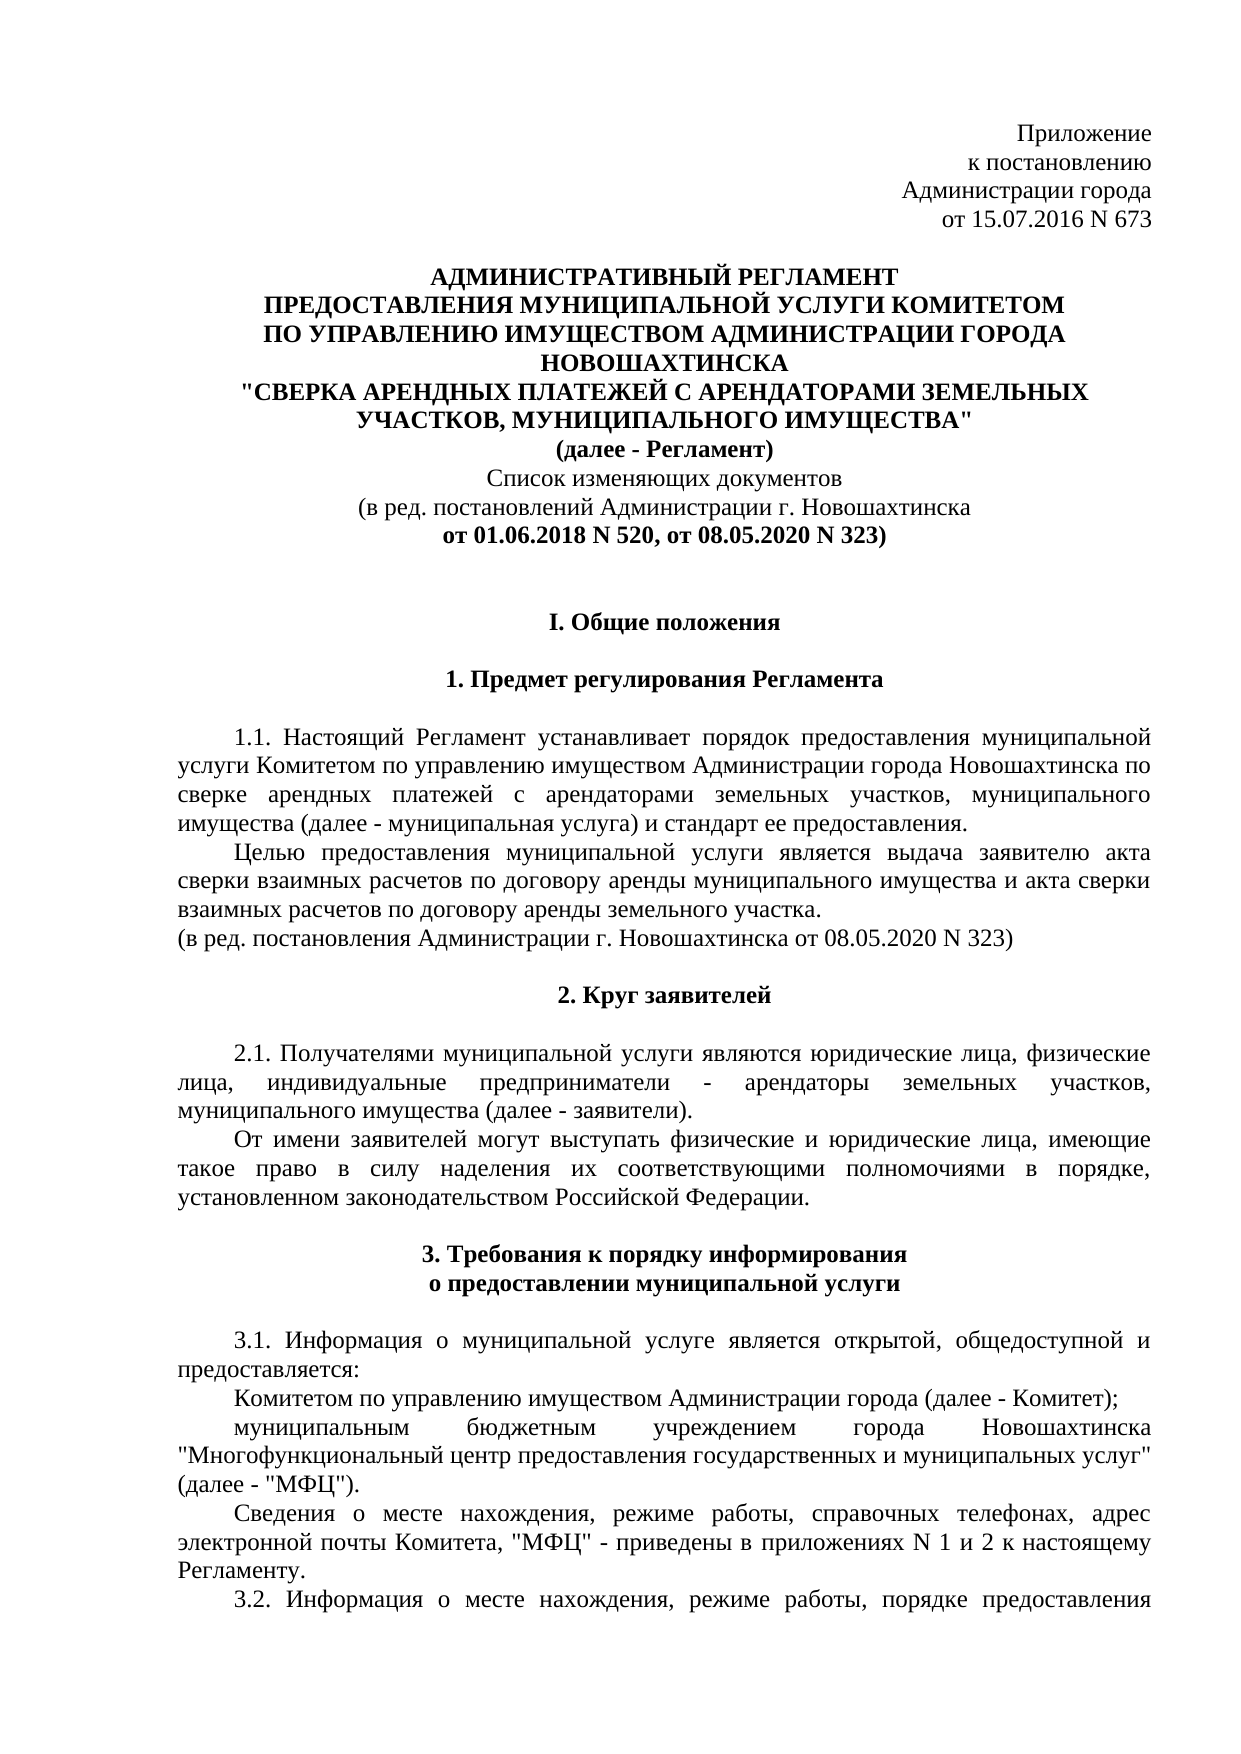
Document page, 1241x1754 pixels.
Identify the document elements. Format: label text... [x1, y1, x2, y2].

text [177, 1584, 1152, 1613]
text Сведения о месте нахождения, режиме работы, справочных телефонах, адрес электронной почты Комитета, "МФЦ" - приведены в приложениях N 1 и 2 к настоящему Регламенту. [177, 1498, 1152, 1584]
title "СВЕРКА АРЕНДНЫХ ПЛАТЕЖЕЙ С АРЕНДАТОРАМИ ЗЕМЕЛЬНЫХ [177, 377, 1152, 406]
text 1.1. Настоящий Регламент устанавливает порядок предоставления муниципальной услуги Комитетом по управлению имуществом Администрации города Новошахтинска по сверке арендных платежей с арендаторами земельных участков, муниципального имущества (далее - муниципальная услуга) и стандарт ее предоставления. [177, 722, 1152, 837]
text Администрации города [177, 176, 1152, 204]
title ПО УПРАВЛЕНИЮ ИМУЩЕСТВОМ АДМИНИСТРАЦИИ ГОРОДА НОВОШАХТИНСКА [177, 319, 1152, 377]
title 1. Предмет регулирования Регламента [177, 664, 1152, 693]
title ПРЕДОСТАВЛЕНИЯ МУНИЦИПАЛЬНОЙ УСЛУГИ КОМИТЕТОМ [177, 291, 1152, 319]
text муниципальным бюджетным учреждением города Новошахтинска "Многофункциональный центр предоставления государственных и муниципальных услуг" (далее - "МФЦ"). [177, 1412, 1152, 1498]
text от 15.07.2016 N 673 [177, 204, 1152, 233]
title о предоставлении муниципальной услуги [177, 1268, 1152, 1297]
text (в ред. постановления Администрации г. Новошахтинска от 08.05.2020 N 323) [177, 923, 1152, 952]
title 3. Требования к порядку информирования [177, 1239, 1152, 1268]
title УЧАСТКОВ, МУНИЦИПАЛЬНОГО ИМУЩЕСТВА" [177, 406, 1152, 434]
text От имени заявителей могут выступать физические и юридические лица, имеющие такое право в силу наделения их соответствующими полномочиями в порядке, установленном законодательством Российской Федерации. [177, 1124, 1152, 1211]
text Комитетом по управлению имуществом Администрации города (далее - Комитет); [177, 1383, 1152, 1412]
title АДМИНИСТРАТИВНЫЙ РЕГЛАМЕНТ [177, 262, 1152, 291]
title от 01.06.2018 N 520, от 08.05.2020 N 323) [177, 521, 1152, 549]
title I. Общие положения [177, 607, 1152, 636]
text к постановлению [177, 147, 1152, 176]
title (далее - Регламент) [177, 434, 1152, 463]
text 2.1. Получателями муниципальной услуги являются юридические лица, физические лица, индивидуальные предприниматели - арендаторы земельных участков, муниципального имущества (далее - заявители). [177, 1038, 1152, 1124]
text Целью предоставления муниципальной услуги является выдача заявителю акта сверки взаимных расчетов по договору аренды муниципального имущества и акта сверки взаимных расчетов по договору аренды земельного участка. [177, 837, 1152, 923]
text 3.1. Информация о муниципальной услуге является открытой, общедоступной и предоставляется: [177, 1326, 1152, 1383]
text Список изменяющих документов [177, 463, 1152, 492]
title 2. Круг заявителей [177, 981, 1152, 1009]
text (в ред. постановлений Администрации г. Новошахтинска [177, 492, 1152, 521]
text Приложение [177, 118, 1152, 147]
